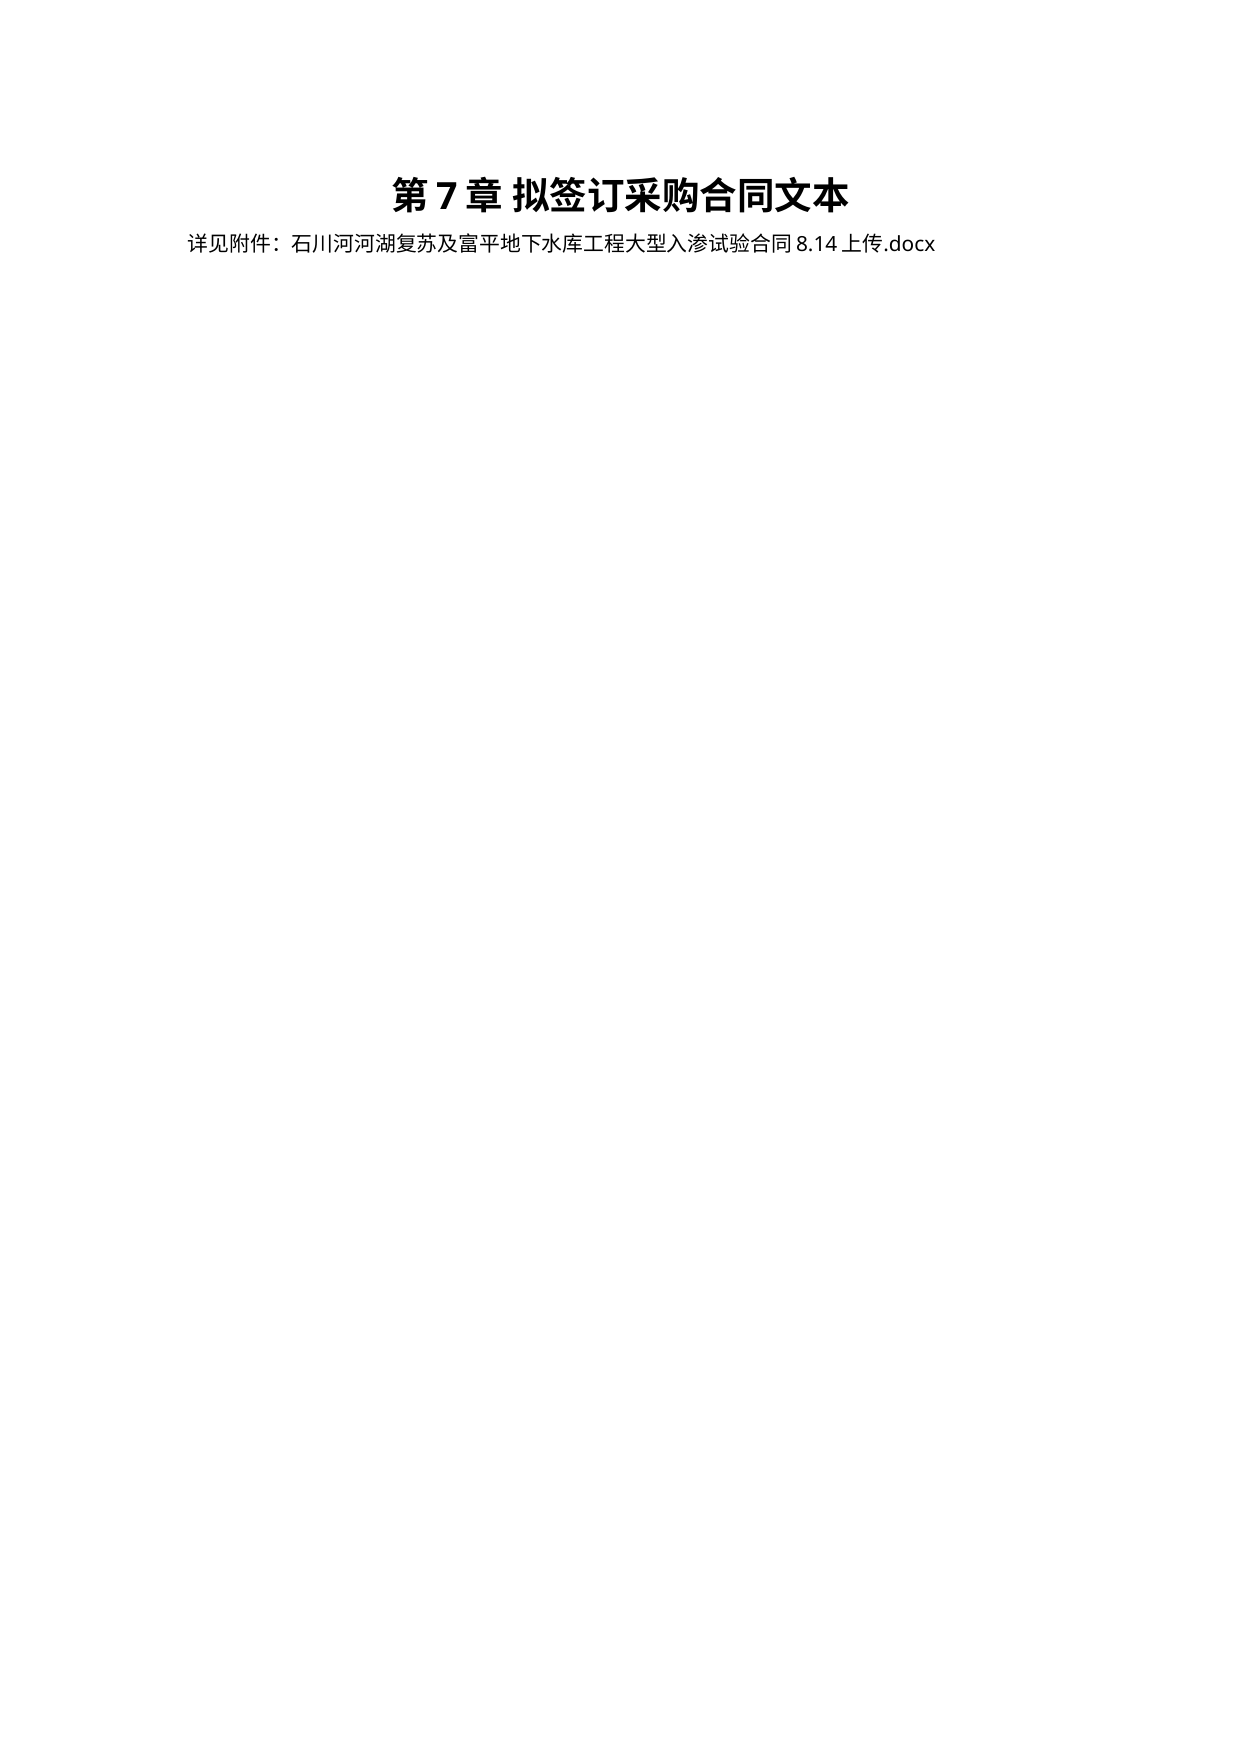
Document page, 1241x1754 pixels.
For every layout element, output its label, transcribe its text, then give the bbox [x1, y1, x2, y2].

text 详见附件：石川河河湖复苏及富平地下水库工程大型入渗试验合同8.14上传.docx [187, 227, 1053, 259]
text 第7章 拟签订采购合同文本 [187, 162, 1053, 227]
